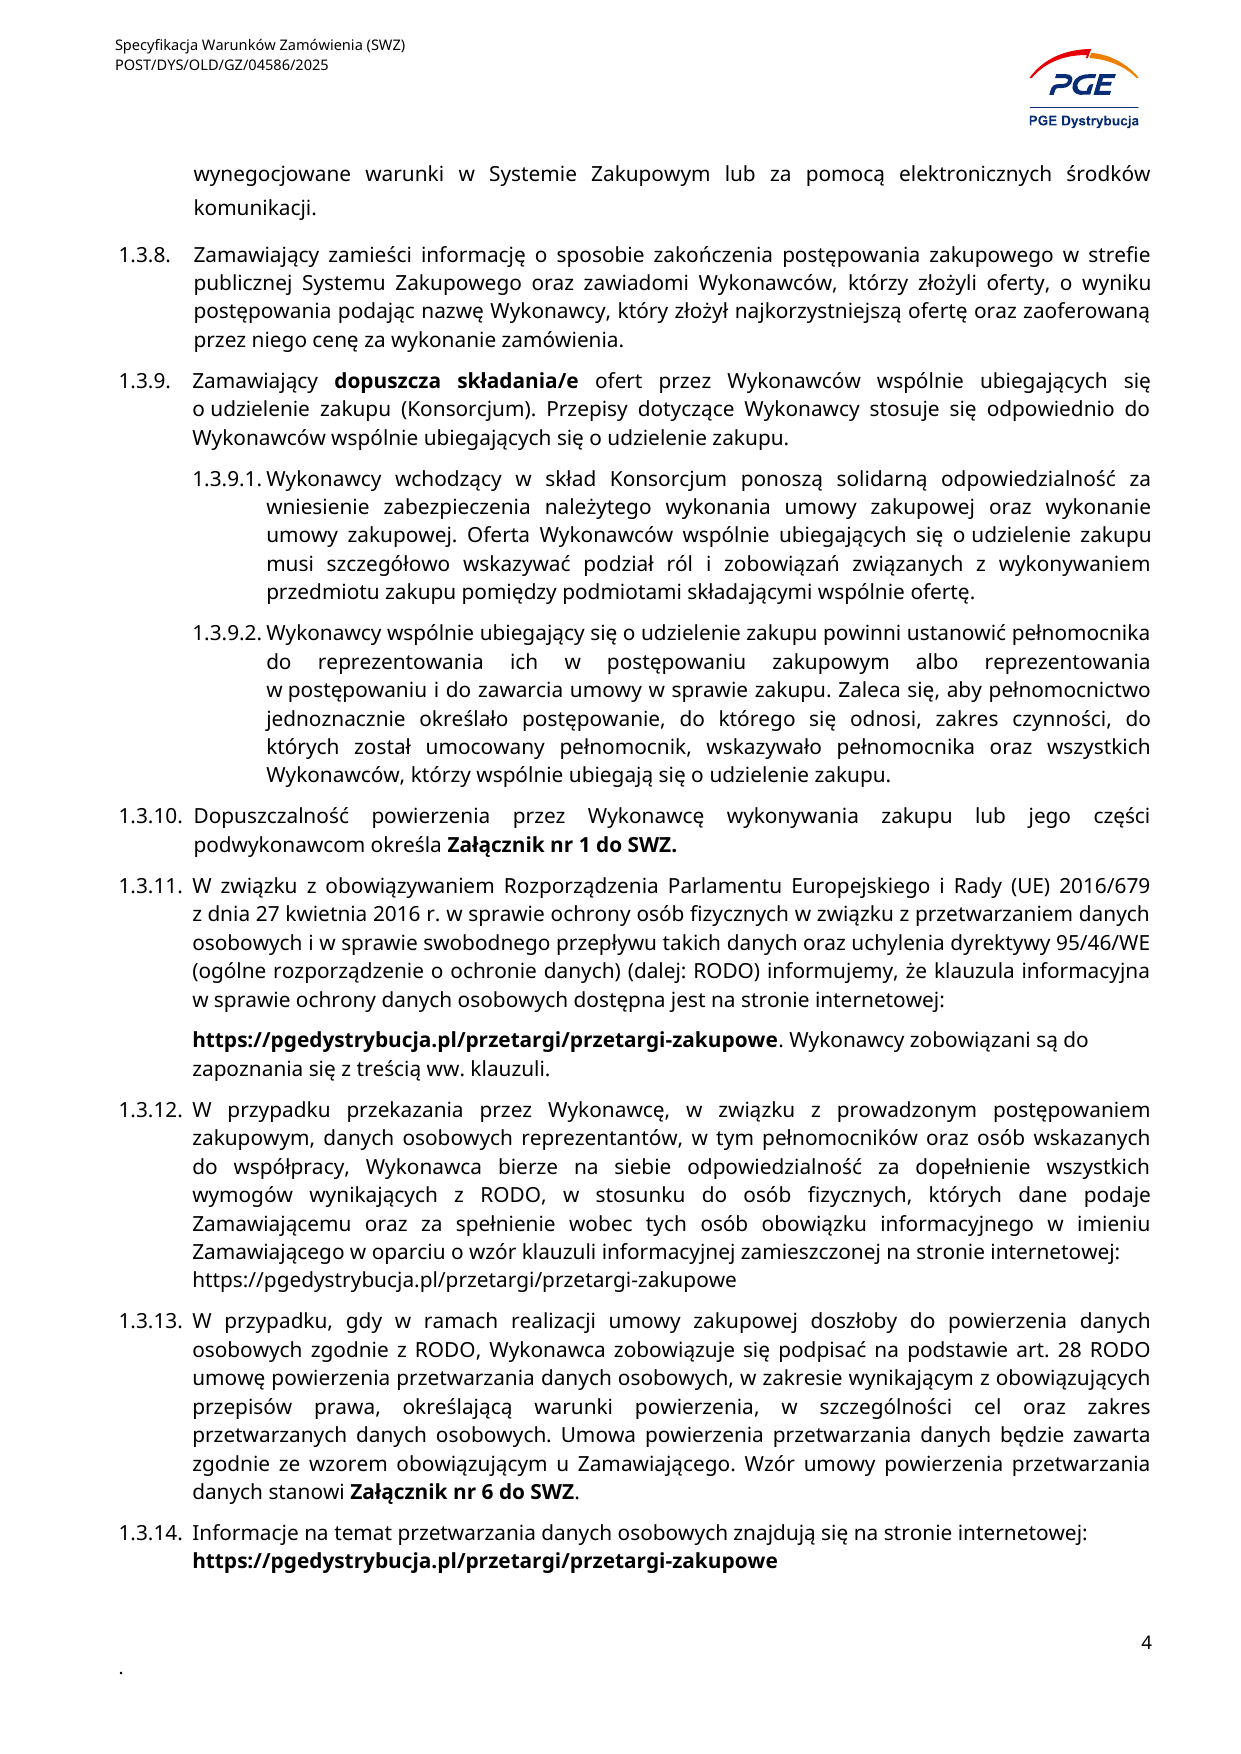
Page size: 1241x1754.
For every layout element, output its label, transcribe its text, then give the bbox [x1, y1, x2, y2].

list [118, 159, 1152, 222]
list Wykonawcy wchodzący w skład Konsorcjum ponoszą solidarną odpowiedzialność za wniesienie zabezpieczenia należytego wykonania umowy zakupowej oraz wykonanie umowy zakupowej. Oferta Wykonawców wspólnie ubiegających się o udzielenie zakupu musi szczegółowo wskazywać podział ról i zobowiązań związanych z wykonywaniem przedmiotu zakupu pomiędzy podmiotami składającymi wspólnie ofertę. [192, 464, 1152, 606]
list https://pgedystrybucja.pl/przetargi/przetargi-zakupowe. Wykonawcy zobowiązani są do zapoznania się z treścią ww. klauzuli. [192, 1026, 1152, 1082]
list W przypadku przekazania przez Wykonawcę, w związku z prowadzonym postępowaniem zakupowym, danych osobowych reprezentantów, w tym pełnomocników oraz osób wskazanych do współpracy, Wykonawca bierze na siebie odpowiedzialność za dopełnienie wszystkich wymogów wynikających z RODO, w stosunku do osób fizycznych, których dane podaje Zamawiającemu oraz za spełnienie wobec tych osób obowiązku informacyjnego w imieniu Zamawiającego w oparciu o wzór klauzuli informacyjnej zamieszczonej na stronie internetowej: [118, 1095, 1152, 1266]
list https://pgedystrybucja.pl/przetargi/przetargi-zakupowe [156, 1266, 1152, 1294]
list Zamawiający dopuszcza składania/e ofert przez Wykonawców wspólnie ubiegających się o udzielenie zakupu (Konsorcjum). Przepisy dotyczące Wykonawcy stosuje się odpowiednio do Wykonawców wspólnie ubiegających się o udzielenie zakupu. [118, 366, 1152, 451]
list W związku z obowiązywaniem Rozporządzenia Parlamentu Europejskiego i Rady (UE) 2016/679 z dnia 27 kwietnia 2016 r. w sprawie ochrony osób fizycznych w związku z przetwarzaniem danych osobowych i w sprawie swobodnego przepływu takich danych oraz uchylenia dyrektywy 95/46/WE (ogólne rozporządzenie o ochronie danych) (dalej: RODO) informujemy, że klauzula informacyjna w sprawie ochrony danych osobowych dostępna jest na stronie internetowej: [118, 871, 1152, 1013]
list https://pgedystrybucja.pl/przetargi/przetargi-zakupowe [192, 1547, 1152, 1575]
list Dopuszczalność powierzenia przez Wykonawcę wykonywania zakupu lub jego części podwykonawcom określa Załącznik nr 1 do SWZ. [118, 802, 1152, 858]
list Zamawiający zamieści informację o sposobie zakończenia postępowania zakupowego w strefie publicznej Systemu Zakupowego oraz zawiadomi Wykonawców, którzy złożyli oferty, o wyniku postępowania podając nazwę Wykonawcy, który złożył najkorzystniejszą ofertę oraz zaoferowaną przez niego cenę za wykonanie zamówienia. [118, 240, 1152, 353]
list Wykonawcy wspólnie ubiegający się o udzielenie zakupu powinni ustanowić pełnomocnika do reprezentowania ich w postępowaniu zakupowym albo reprezentowania w postępowaniu i do zawarcia umowy w sprawie zakupu. Zaleca się, aby pełnomocnictwo jednoznacznie określało postępowanie, do którego się odnosi, zakres czynności, do których został umocowany pełnomocnik, wskazywało pełnomocnika oraz wszystkich Wykonawców, którzy wspólnie ubiegają się o udzielenie zakupu. [192, 618, 1152, 789]
list W przypadku, gdy w ramach realizacji umowy zakupowej doszłoby do powierzenia danych osobowych zgodnie z RODO, Wykonawca zobowiązuje się podpisać na podstawie art. 28 RODO umowę powierzenia przetwarzania danych osobowych, w zakresie wynikającym z obowiązujących przepisów prawa, określającą warunki powierzenia, w szczególności cel oraz zakres przetwarzanych danych osobowych. Umowa powierzenia przetwarzania danych będzie zawarta zgodnie ze wzorem obowiązującym u Zamawiającego. Wzór umowy powierzenia przetwarzania danych stanowi Załącznik nr 6 do SWZ. [118, 1307, 1152, 1506]
list Informacje na temat przetwarzania danych osobowych znajdują się na stronie internetowej: [118, 1518, 1152, 1547]
